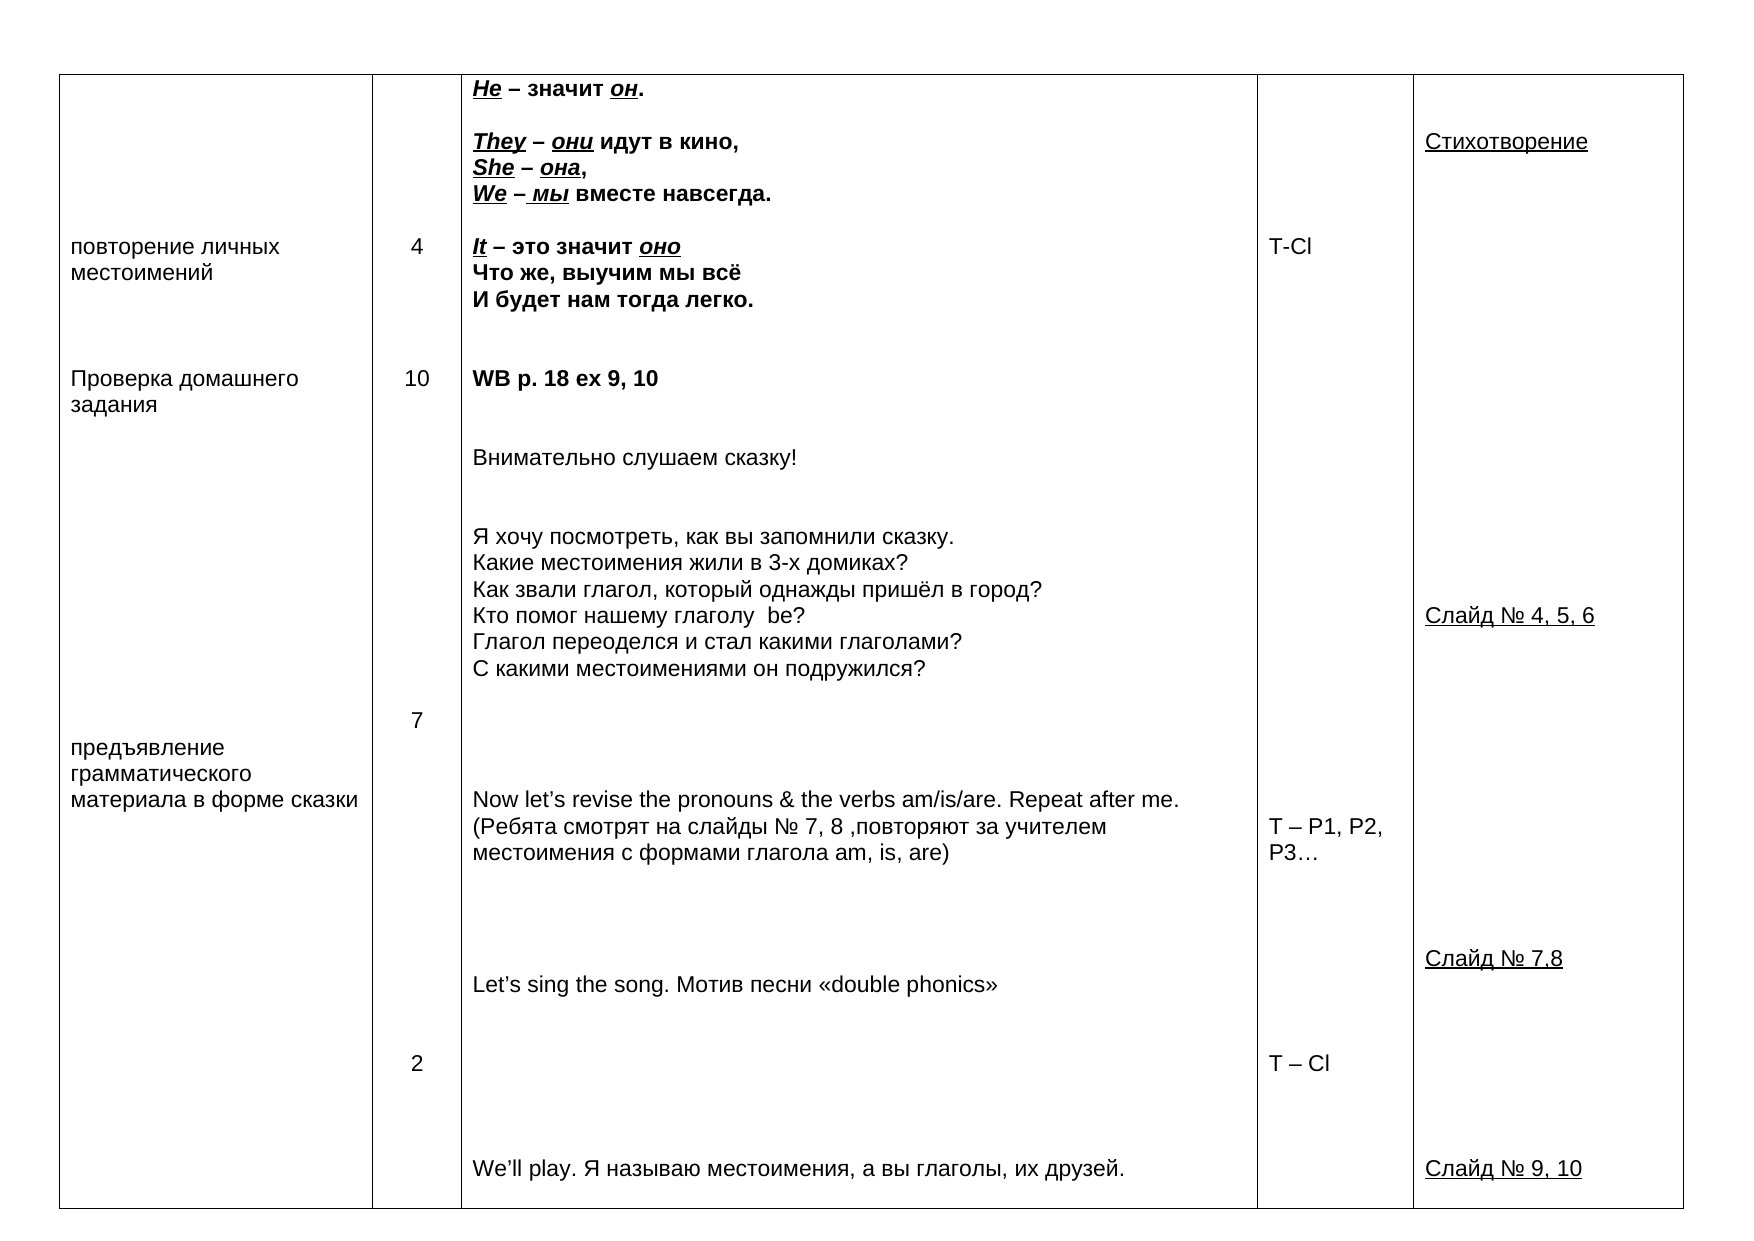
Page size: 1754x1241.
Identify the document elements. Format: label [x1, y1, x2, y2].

table_cell [1414, 75, 1683, 1208]
table_cell [60, 75, 372, 1208]
table_cell [462, 75, 1257, 1208]
table_cell [373, 75, 461, 1208]
table_cell [1258, 75, 1413, 1208]
